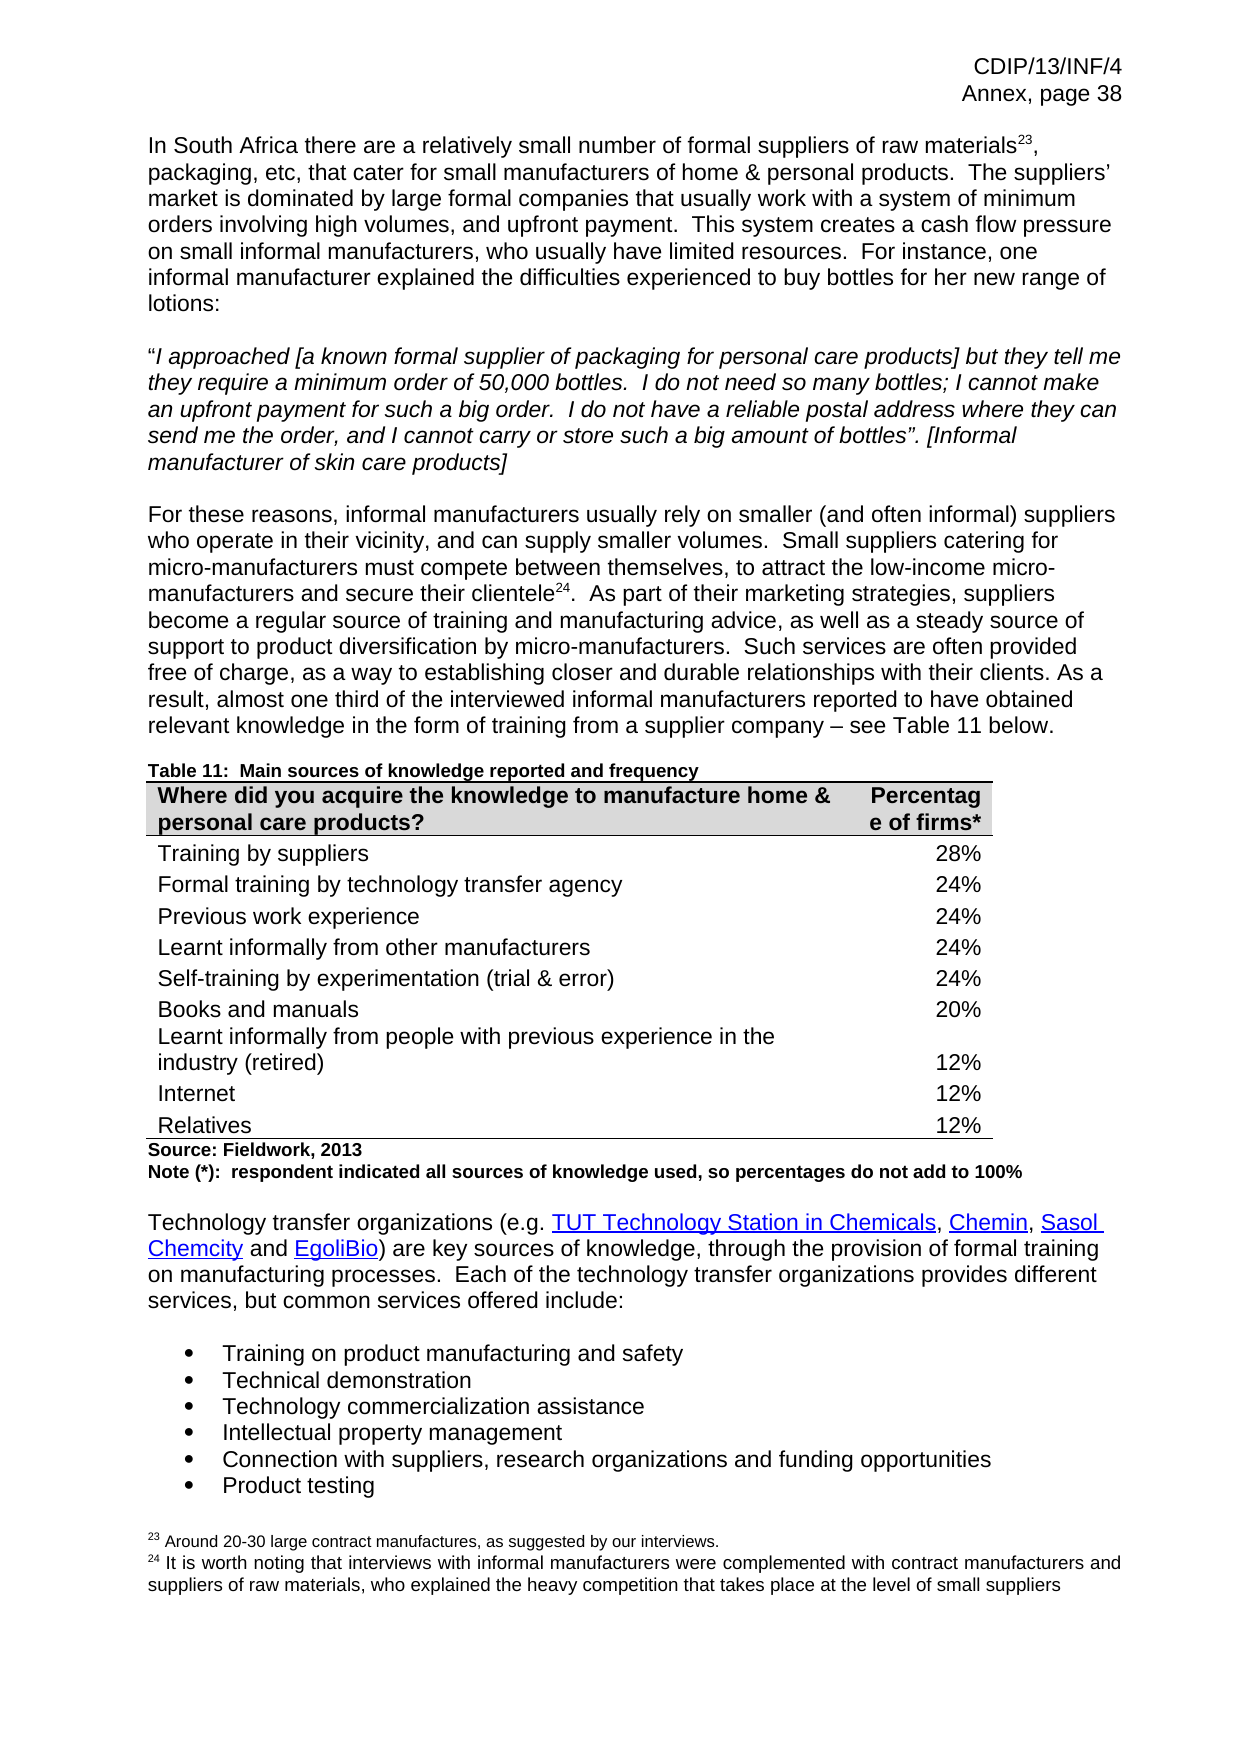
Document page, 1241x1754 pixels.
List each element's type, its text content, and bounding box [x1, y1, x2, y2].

table_header Where did you acquire the knowledge to manufacture home & personal care products? [146, 783, 847, 835]
table_cell 24% [847, 866, 992, 898]
list Product testing [185, 1472, 1122, 1498]
list Connection with suppliers, research organizations and funding opportunities [185, 1446, 1122, 1472]
list Technology commercialization assistance [185, 1393, 1122, 1419]
table_cell Books and manuals [146, 991, 847, 1023]
text Source: Fieldwork, 2013 [148, 1139, 1122, 1161]
table_cell Formal training by technology transfer agency [146, 866, 847, 898]
table_cell Learnt informally from people with previous experience in the industry (retired) [146, 1023, 847, 1075]
table_cell 24% [847, 898, 992, 929]
table_cell 24% [847, 960, 992, 991]
table_cell Self-training by experimentation (trial & error) [146, 960, 847, 991]
table_cell 12% [847, 1107, 992, 1138]
table_cell Training by suppliers [146, 836, 847, 866]
list Training on product manufacturing and safety [185, 1340, 1122, 1367]
table_cell Relatives [146, 1107, 847, 1138]
text In South Africa there are a relatively small number of formal suppliers of raw materials, packaging, etc, that cater for small manufacturers of home & personal products. The suppliers’ market is dominated by large formal companies that usually work with a system of minimum orders involving high volumes, and upfront payment. This system creates a cash flow pressure on small informal manufacturers, who usually have limited resources. For instance, one informal manufacturer explained the difficulties experienced to buy bottles for her new range of lotions: [148, 132, 1122, 317]
table_cell 12% [847, 1023, 992, 1075]
table_header Percentage of firms* [847, 783, 992, 835]
table_cell 28% [847, 836, 992, 866]
text Table 11: Main sources of knowledge reported and frequency [148, 760, 1122, 781]
table_cell Internet [146, 1075, 847, 1107]
list Technical demonstration [185, 1367, 1122, 1393]
table_cell 24% [847, 929, 992, 960]
text Note (*): respondent indicated all sources of knowledge used, so percentages do not add to 100% [148, 1161, 1122, 1182]
table_cell Previous work experience [146, 898, 847, 929]
table_cell Learnt informally from other manufacturers [146, 929, 847, 960]
table_cell 20% [847, 991, 992, 1023]
table_cell 12% [847, 1075, 992, 1107]
text Technology transfer organizations (e.g. TUT Technology Station in Chemicals, Chemin, Sasol Chemcity and EgoliBio) are key sources of knowledge, through the provision of formal training on manufacturing processes. Each of the technology transfer organizations provides different services, but common services offered include: [148, 1208, 1122, 1314]
text For these reasons, informal manufacturers usually rely on smaller (and often informal) suppliers who operate in their vicinity, and can supply smaller volumes. Small suppliers catering for micro-manufacturers must compete between themselves, to attract the low-income micro-manufacturers and secure their clientele. As part of their marketing strategies, suppliers become a regular source of training and manufacturing advice, as well as a steady source of support to product diversification by micro-manufacturers. Such services are often provided free of charge, as a way to establishing closer and durable relationships with their clients. As a result, almost one third of the interviewed informal manufacturers reported to have obtained relevant knowledge in the form of training from a supplier company – see Table 11 below. [148, 501, 1122, 738]
text “I approached [a known formal supplier of packaging for personal care products] but they tell me they require a minimum order of 50,000 bottles. I do not need so many bottles; I cannot make an upfront payment for such a big order. I do not have a reliable postal address where they can send me the order, and I cannot carry or store such a big amount of bottles”. [Informal manufacturer of skin care products] [148, 343, 1122, 475]
list Intellectual property management [185, 1419, 1122, 1446]
